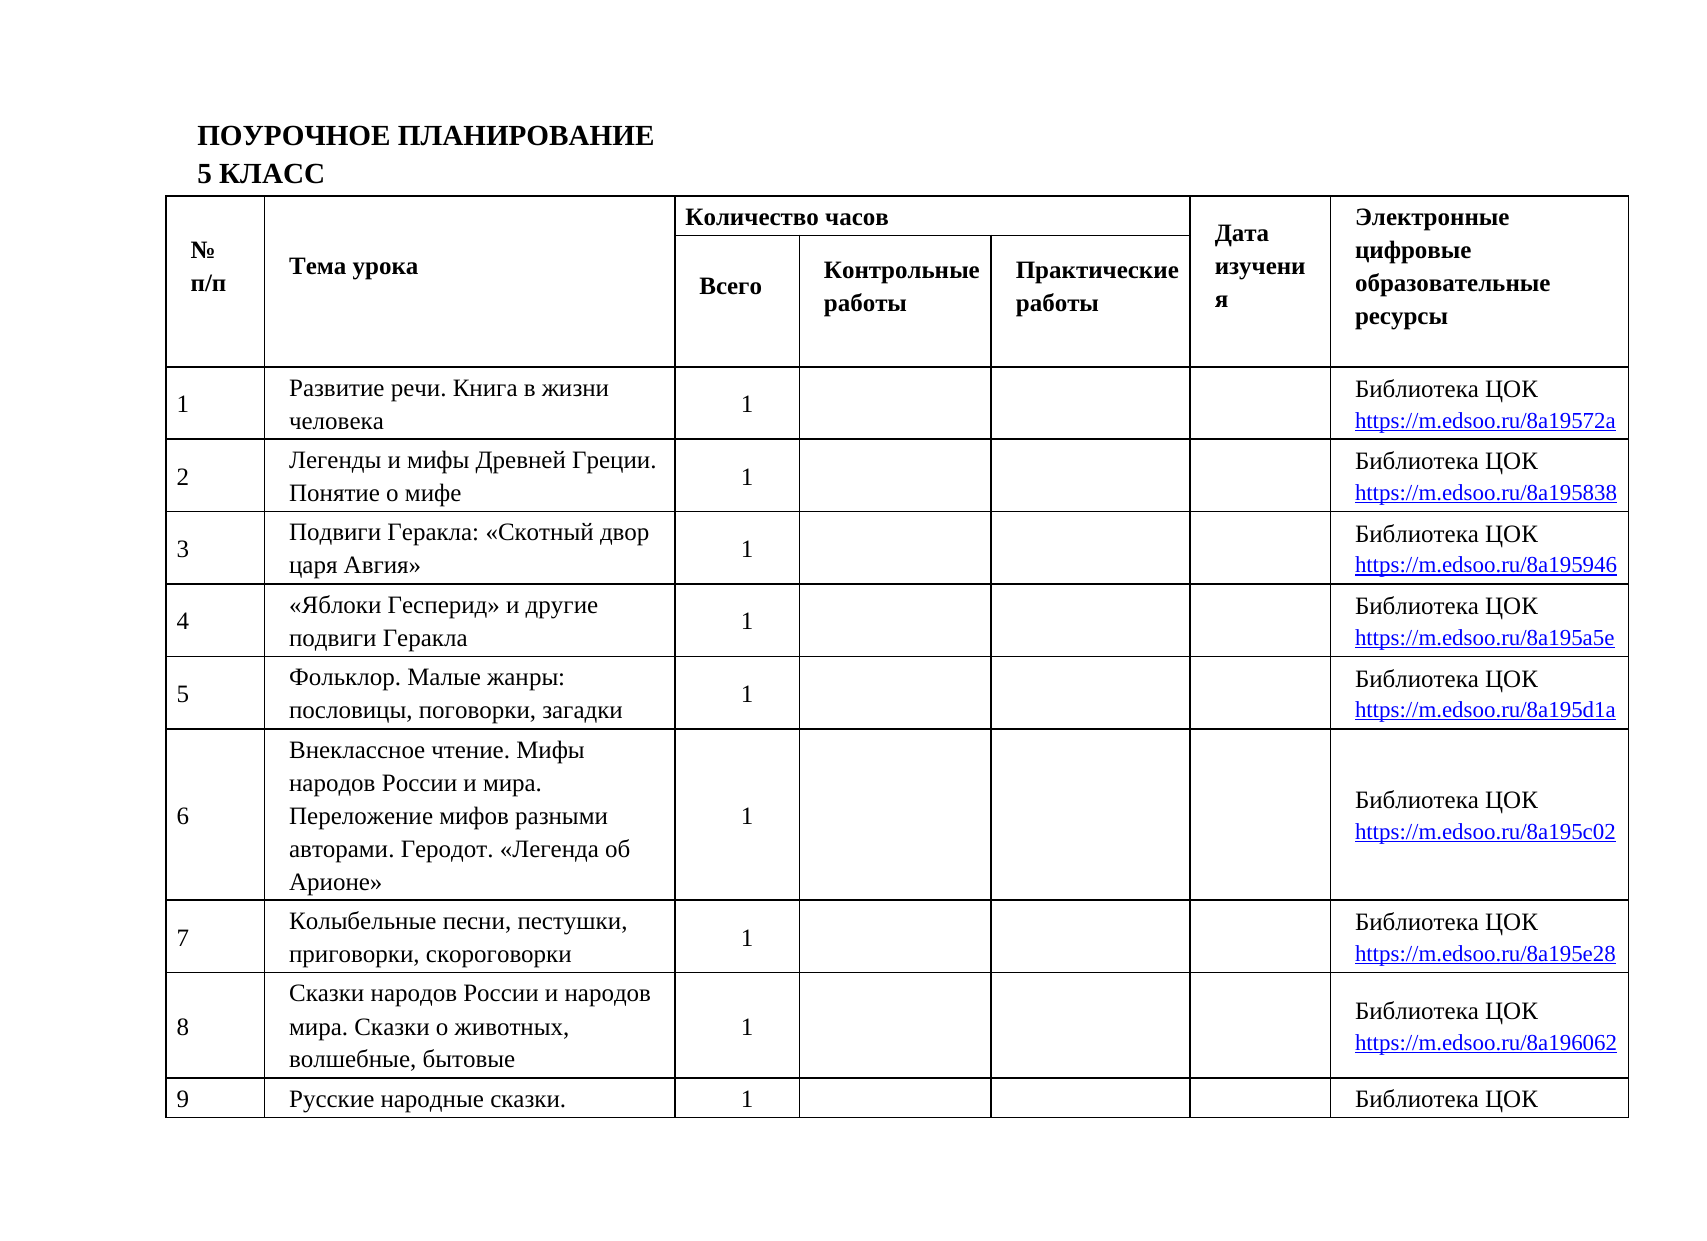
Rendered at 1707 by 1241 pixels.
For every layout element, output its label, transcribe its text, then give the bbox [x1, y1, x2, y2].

table_cell Библиотека ЦОК https://m.edsoo.ru/8a19572a [1331, 368, 1628, 438]
table_cell [1191, 1079, 1330, 1117]
table_cell Всего [676, 236, 799, 366]
table_cell Библиотека ЦОК https://m.edsoo.ru/8a195c02 [1331, 730, 1628, 899]
table_cell Библиотека ЦОК https://m.edsoo.ru/8a195a5e [1331, 585, 1628, 656]
table_cell [1191, 585, 1330, 656]
table_cell Контрольные работы [800, 236, 990, 366]
table_cell 1 [676, 657, 799, 728]
table_cell Библиотека ЦОК https://m.edsoo.ru/8a195d1a [1331, 657, 1628, 728]
table_cell Подвиги Геракла: «Скотный двор царя Авгия» [265, 512, 674, 583]
table_cell [800, 657, 990, 728]
table_cell [800, 368, 990, 438]
table_cell 4 [167, 585, 264, 656]
table_cell Внеклассное чтение. Мифы народов России и мира. Переложение мифов разными авторами. Геродот. «Легенда об Арионе» [265, 730, 674, 899]
table_cell Библиотека ЦОК https://m.edsoo.ru/8a195e28 [1331, 901, 1628, 972]
table_cell Развитие речи. Книга в жизни человека [265, 368, 674, 438]
table_cell 8 [167, 973, 264, 1077]
table_cell 1 [676, 973, 799, 1077]
table_cell 1 [676, 440, 799, 511]
table_cell [1191, 973, 1330, 1077]
table_cell [800, 440, 990, 511]
table_cell [1191, 440, 1330, 511]
table_cell 6 [167, 730, 264, 899]
table_header № п/п [167, 197, 264, 366]
table_cell Библиотека ЦОК https://m.edsoo.ru/8a196062 [1331, 973, 1628, 1077]
table_header Дата изучения [1191, 197, 1330, 366]
table_cell [1191, 901, 1330, 972]
table_cell 1 [676, 901, 799, 972]
table_cell [1191, 730, 1330, 899]
table_header Электронные цифровые образовательные ресурсы [1331, 197, 1628, 366]
table_cell [800, 901, 990, 972]
table_cell [992, 440, 1189, 511]
table_cell Колыбельные песни, пестушки, приговорки, скороговорки [265, 901, 674, 972]
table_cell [265, 1079, 674, 1117]
table_cell [992, 512, 1189, 583]
table_cell [992, 973, 1189, 1077]
table_header Количество часов [676, 197, 1189, 234]
table_cell «Яблоки Гесперид» и другие подвиги Геракла [265, 585, 674, 656]
table_cell Легенды и мифы Древней Греции. Понятие о мифе [265, 440, 674, 511]
table_cell [800, 1079, 990, 1117]
table_cell 1 [676, 585, 799, 656]
table_cell 1 [676, 730, 799, 899]
table_cell [1191, 368, 1330, 438]
table_cell 1 [167, 368, 264, 438]
table_cell Библиотека ЦОК https://m.edsoo.ru/8a195946 [1331, 512, 1628, 583]
table_cell [992, 901, 1189, 972]
text 5 КЛАСС [190, 157, 1618, 190]
table_cell 1 [676, 512, 799, 583]
table_cell [1191, 512, 1330, 583]
table_cell 2 [167, 440, 264, 511]
table_cell [1191, 657, 1330, 728]
table_cell 3 [167, 512, 264, 583]
table_cell [992, 657, 1189, 728]
table_cell Практические работы [992, 236, 1189, 366]
table_cell 9 [167, 1079, 264, 1117]
table_cell [992, 1079, 1189, 1117]
table_cell 1 [676, 368, 799, 438]
table_cell [800, 512, 990, 583]
table_cell 5 [167, 657, 264, 728]
table_cell Фольклор. Малые жанры: пословицы, поговорки, загадки [265, 657, 674, 728]
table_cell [1331, 1079, 1628, 1117]
table_cell Сказки народов России и народов мира. Сказки о животных, волшебные, бытовые [265, 973, 674, 1077]
table_header Тема урока [265, 197, 674, 366]
text ПОУРОЧНОЕ ПЛАНИРОВАНИЕ [190, 118, 1618, 152]
table_cell [800, 973, 990, 1077]
table_cell [992, 585, 1189, 656]
table_cell Библиотека ЦОК https://m.edsoo.ru/8a195838 [1331, 440, 1628, 511]
table_cell 1 [676, 1079, 799, 1117]
table_cell [800, 730, 990, 899]
table_cell [992, 368, 1189, 438]
table_cell 7 [167, 901, 264, 972]
table_cell [992, 730, 1189, 899]
table_cell [800, 585, 990, 656]
